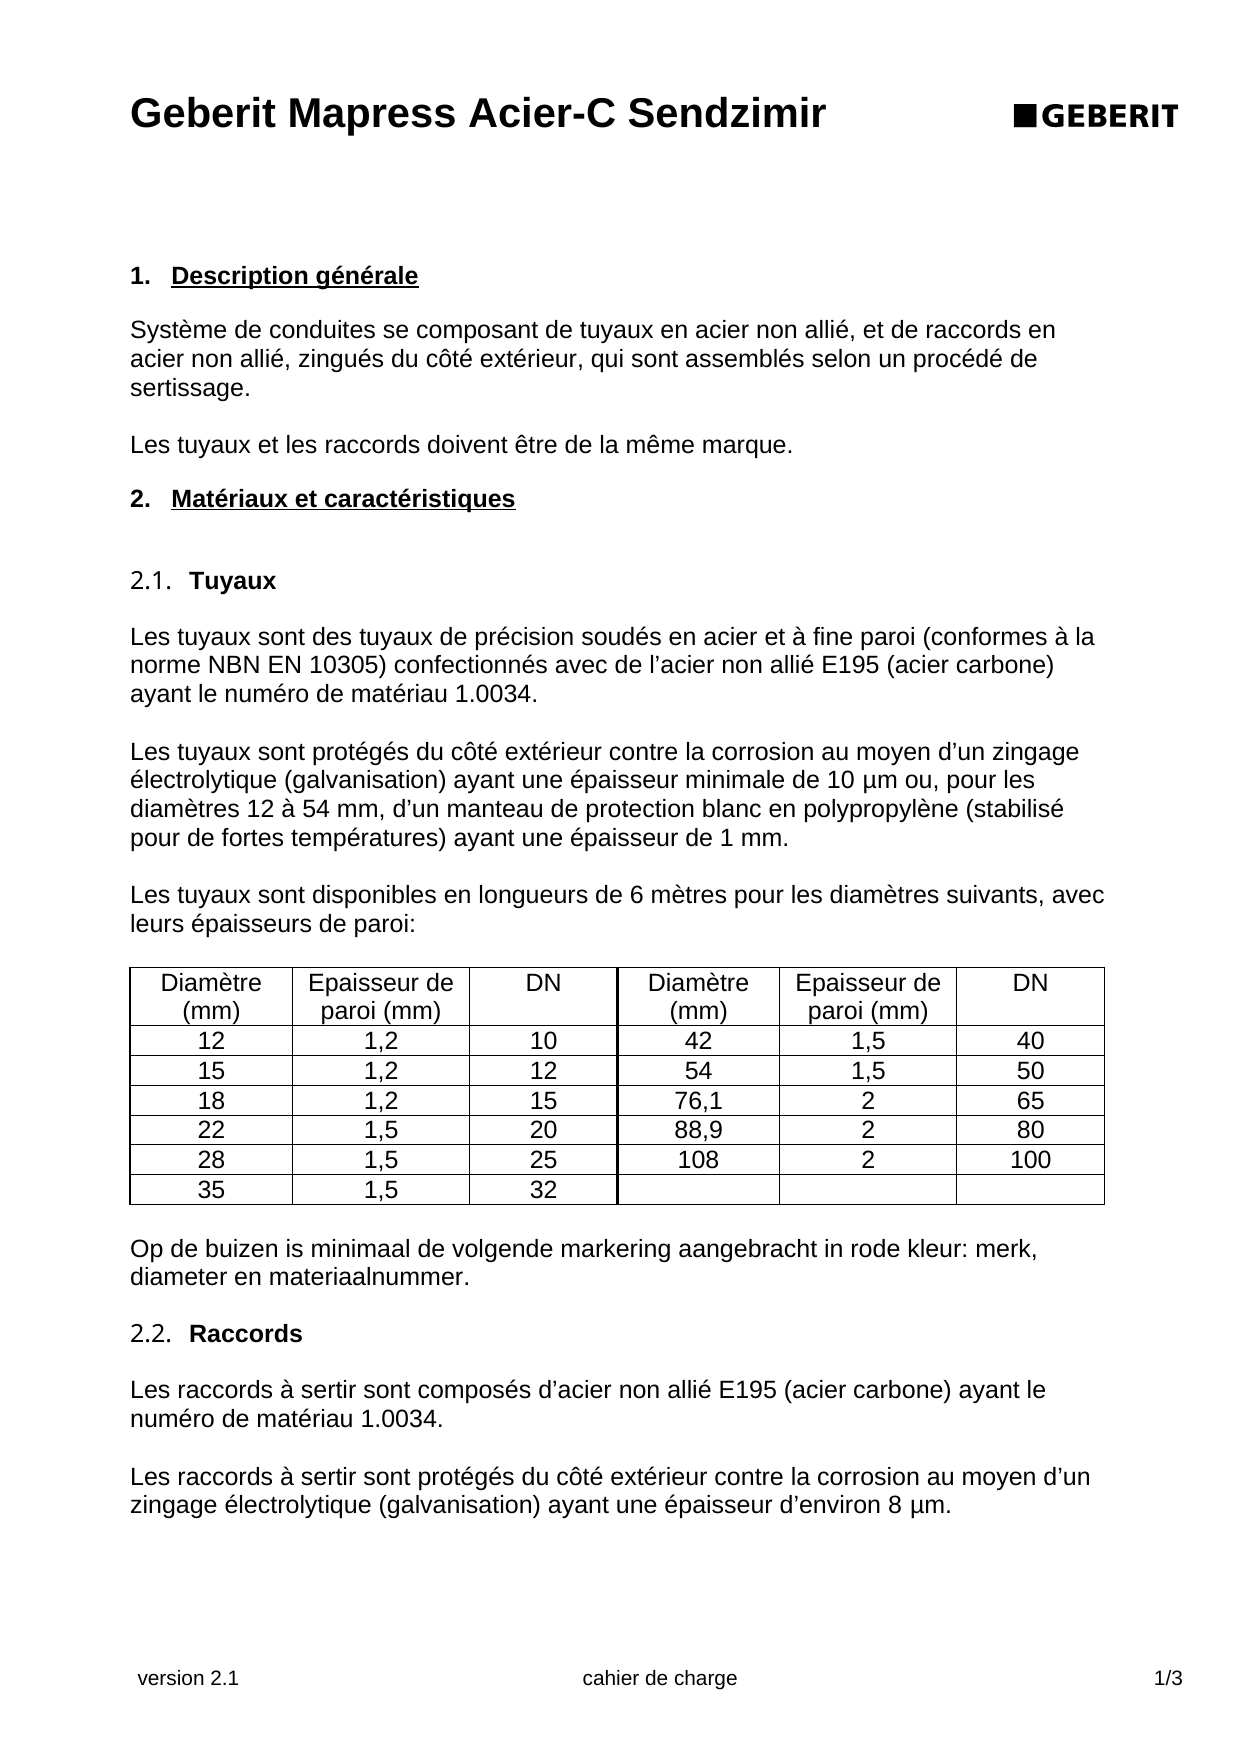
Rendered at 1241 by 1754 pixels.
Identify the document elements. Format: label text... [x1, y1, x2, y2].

list Les tuyaux sont des tuyaux de précision soudés en acier et à fine paroi (conformes à la norme NBN EN 10305) confectionnés avec de l’acier non allié E195 (acier carbone) ayant le numéro de matériau 1.0034. [130, 622, 1110, 708]
table_cell 1,5 [293, 1175, 469, 1204]
table_cell 25 [470, 1145, 616, 1174]
table_cell 12 [470, 1056, 616, 1085]
table_cell 42 [619, 1026, 779, 1055]
table_cell [957, 1175, 1104, 1204]
table_cell 1,2 [293, 1026, 469, 1055]
table_cell 18 [131, 1086, 292, 1114]
table_cell 65 [957, 1086, 1104, 1114]
table_cell 35 [131, 1175, 292, 1204]
table_cell 1,5 [293, 1116, 469, 1144]
table_cell 2 [780, 1145, 956, 1174]
table_cell 15 [470, 1086, 616, 1114]
subtitle Description générale [130, 261, 1110, 290]
list Les raccords à sertir sont protégés du côté extérieur contre la corrosion au moyen d’un zingage électrolytique (galvanisation) ayant une épaisseur d’environ 8 µm. [130, 1461, 1110, 1519]
table_cell 1,5 [780, 1026, 956, 1055]
table_cell [780, 1175, 956, 1204]
table_cell 1,5 [780, 1056, 956, 1085]
table_cell 40 [957, 1026, 1104, 1055]
table_cell 2 [780, 1116, 956, 1144]
list Op de buizen is minimaal de volgende markering aangebracht in rode kleur: merk, diameter en materiaalnummer. [130, 1234, 1110, 1291]
table_cell 50 [957, 1056, 1104, 1085]
list Les tuyaux et les raccords doivent être de la même marque. [130, 430, 1110, 459]
table_cell 12 [131, 1026, 292, 1055]
table_header Epaisseur de paroi (mm) [293, 968, 469, 1025]
table_header Epaisseur de paroi (mm) [780, 968, 956, 1025]
table_cell 54 [619, 1056, 779, 1085]
list Les raccords à sertir sont composés d’acier non allié E195 (acier carbone) ayant le numéro de matériau 1.0034. [130, 1375, 1110, 1433]
table_cell 2 [780, 1086, 956, 1114]
list Les tuyaux sont protégés du côté extérieur contre la corrosion au moyen d’un zingage électrolytique (galvanisation) ayant une épaisseur minimale de 10 µm ou, pour les diamètres 12 à 54 mm, d’un manteau de protection blanc en polypropylène (stabilisé pour de fortes températures) ayant une épaisseur de 1 mm. [130, 737, 1110, 852]
subtitle Matériaux et caractéristiques [130, 484, 1110, 512]
subtitle Tuyaux [130, 562, 1110, 597]
table_header Diamètre (mm) [619, 968, 779, 1025]
subtitle Raccords [130, 1316, 1110, 1350]
table_cell 88,9 [619, 1116, 779, 1144]
list Les tuyaux sont disponibles en longueurs de pour les diamètres suivants, avec leurs épaisseurs de paroi: [130, 880, 1110, 938]
list Système de conduites se composant de tuyaux en acier non allié, et de raccords en acier non allié, zingués du côté extérieur, qui sont assemblés selon un procédé de sertissage. [130, 315, 1110, 401]
table_header DN [470, 968, 616, 1025]
table_cell 32 [470, 1175, 616, 1204]
table_cell 108 [619, 1145, 779, 1174]
table_cell 20 [470, 1116, 616, 1144]
table_cell 1,5 [293, 1145, 469, 1174]
picture [1013, 103, 1179, 128]
table_cell 22 [131, 1116, 292, 1144]
table_cell [619, 1175, 779, 1204]
table_cell 28 [131, 1145, 292, 1174]
table_cell 76,1 [619, 1086, 779, 1114]
table_cell 1,2 [293, 1056, 469, 1085]
table_cell 15 [131, 1056, 292, 1085]
table_cell 10 [470, 1026, 616, 1055]
table_header DN [957, 968, 1104, 1025]
table_cell 100 [957, 1145, 1104, 1174]
table_cell 1,2 [293, 1086, 469, 1114]
table_cell 80 [957, 1116, 1104, 1144]
table_header Diamètre (mm) [131, 968, 292, 1025]
